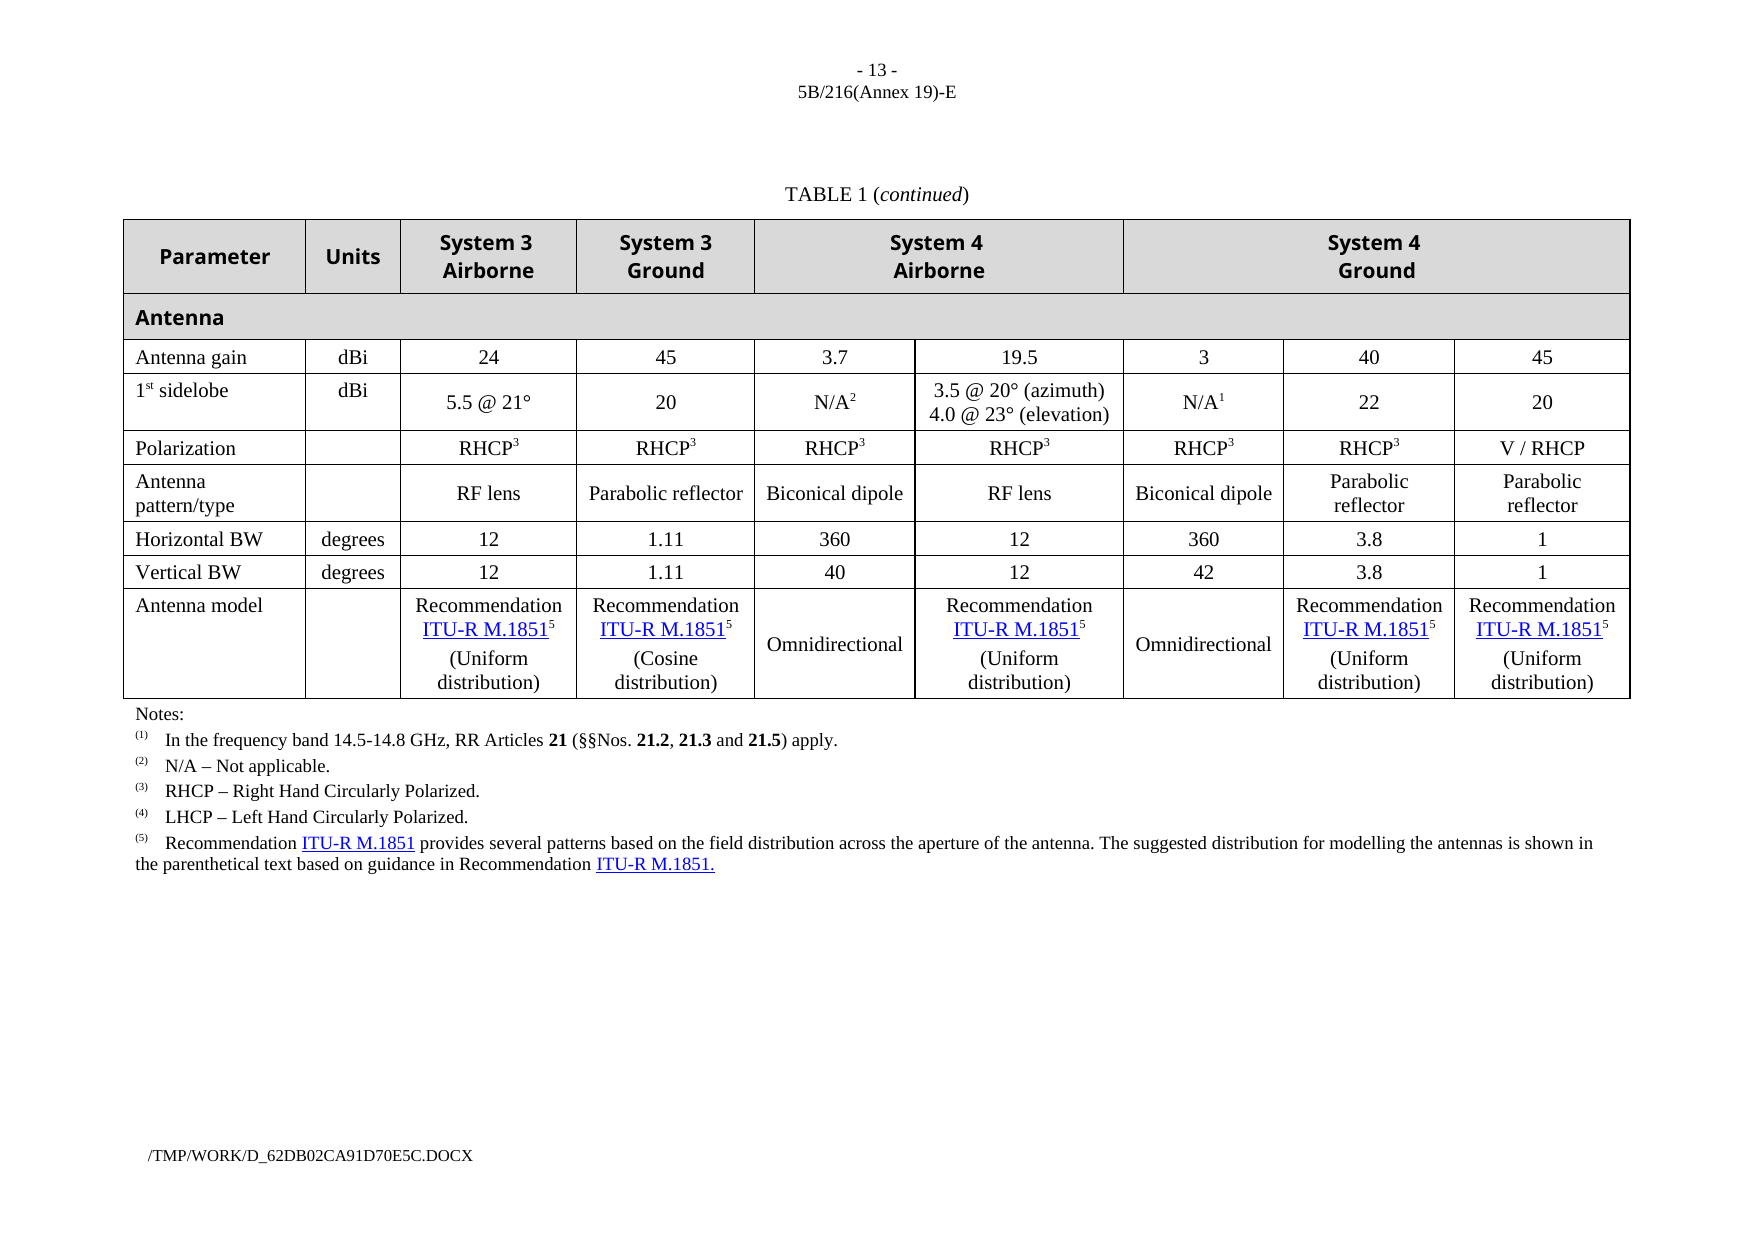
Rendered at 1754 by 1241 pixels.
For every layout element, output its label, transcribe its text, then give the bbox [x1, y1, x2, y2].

table_cell degrees [306, 556, 400, 588]
table_cell 3.5 @ 20° (azimuth) 4.0 @ 23° (elevation) [916, 374, 1123, 430]
table_cell [1455, 431, 1629, 464]
table_cell 12 [401, 522, 576, 555]
table_cell 20 [577, 374, 754, 430]
table_cell 3 [1124, 340, 1283, 373]
table_cell Biconical dipole [1124, 465, 1283, 521]
table_cell [1455, 374, 1629, 430]
table_cell Vertical BW [124, 556, 305, 588]
table_cell Recommendation ITU-R M.18515 (Uniform distribution) [1284, 589, 1454, 698]
table_cell Recommendation ITU-R M.18515 (Uniform distribution) [916, 589, 1123, 698]
table_cell 3.8 [1284, 522, 1454, 555]
table_cell Antenna model [124, 589, 305, 698]
table_cell degrees [306, 522, 400, 555]
table_cell [1455, 556, 1629, 588]
table_cell [1455, 465, 1629, 521]
table_cell RHCP3 [577, 431, 754, 464]
table_cell Horizontal BW [124, 522, 305, 555]
table_cell 19.5 [916, 340, 1123, 373]
table_cell Omnidirectional [1124, 589, 1283, 698]
table_cell 12 [916, 556, 1123, 588]
table_cell 5.5 @ 21° [401, 374, 576, 430]
table_header System 4 Ground [1124, 220, 1629, 293]
table_cell 360 [755, 522, 914, 555]
table_cell RHCP3 [401, 431, 576, 464]
table_cell Omnidirectional [755, 589, 914, 698]
table_cell 12 [916, 522, 1123, 555]
table_cell Antenna [124, 294, 1629, 339]
table_cell 12 [401, 556, 576, 588]
table_cell 40 [1284, 340, 1454, 373]
table_cell [1455, 340, 1629, 373]
table_cell [306, 465, 400, 521]
table_cell Polarization [124, 431, 305, 464]
table_cell Biconical dipole [755, 465, 914, 521]
table_cell [1455, 589, 1629, 698]
table_cell RHCP3 [755, 431, 914, 464]
table_header Units [306, 220, 400, 293]
table_cell RHCP3 [1284, 431, 1454, 464]
table_cell Parabolic reflector [1284, 465, 1454, 521]
table_cell Parabolic reflector [577, 465, 754, 521]
table_cell N/A1 [1124, 374, 1283, 430]
table_cell Notes: (1) In the frequency band 14.5-14.8 GHz, RR Article 21 ( 21.2, 21.3 and 21.5) apply. (2) N/A – Not applicable. (3) RHCP – Right Hand Circularly Polarized. (4) LHCP – Left Hand Circularly Polarized. (5) Recommendation ITU-R M.1851 provides several patterns based on the field distribution across the aperture of the antenna. The suggested distribution for modelling the antennas is shown in the parenthetical text based on guidance in Recommendation ITU-R M.1851. [124, 699, 1630, 879]
table_cell 3.8 [1284, 556, 1454, 588]
text TABLE 1 (continued) [148, 182, 1606, 206]
table_cell 40 [755, 556, 914, 588]
table_cell 45 [577, 340, 754, 373]
table_cell 1st sidelobe [124, 374, 305, 430]
table_cell dBi [306, 340, 400, 373]
table_cell Recommendation ITU-R M.18515 (Cosine distribution) [577, 589, 754, 698]
table_cell Recommendation ITU-R M.18515 (Uniform distribution) [401, 589, 576, 698]
table_cell RF lens [916, 465, 1123, 521]
table_cell RHCP3 [916, 431, 1123, 464]
table_cell 1.11 [577, 556, 754, 588]
table_cell 360 [1124, 522, 1283, 555]
table_cell RHCP3 [1124, 431, 1283, 464]
table_cell [1455, 522, 1629, 555]
table_cell 1.11 [577, 522, 754, 555]
table_cell Antenna gain [124, 340, 305, 373]
table_cell 3.7 [755, 340, 914, 373]
table_cell N/A2 [755, 374, 914, 430]
table_cell 22 [1284, 374, 1454, 430]
table_header System 3 Airborne [401, 220, 576, 293]
table_cell dBi [306, 374, 400, 430]
table_cell [306, 431, 400, 464]
table_header System 4 Airborne [755, 220, 1123, 293]
table_header Parameter [124, 220, 305, 293]
table_cell [306, 589, 400, 698]
table_cell Antenna pattern/type [124, 465, 305, 521]
table_cell 42 [1124, 556, 1283, 588]
table_header System 3 Ground [577, 220, 754, 293]
table_cell 24 [401, 340, 576, 373]
table_cell RF lens [401, 465, 576, 521]
